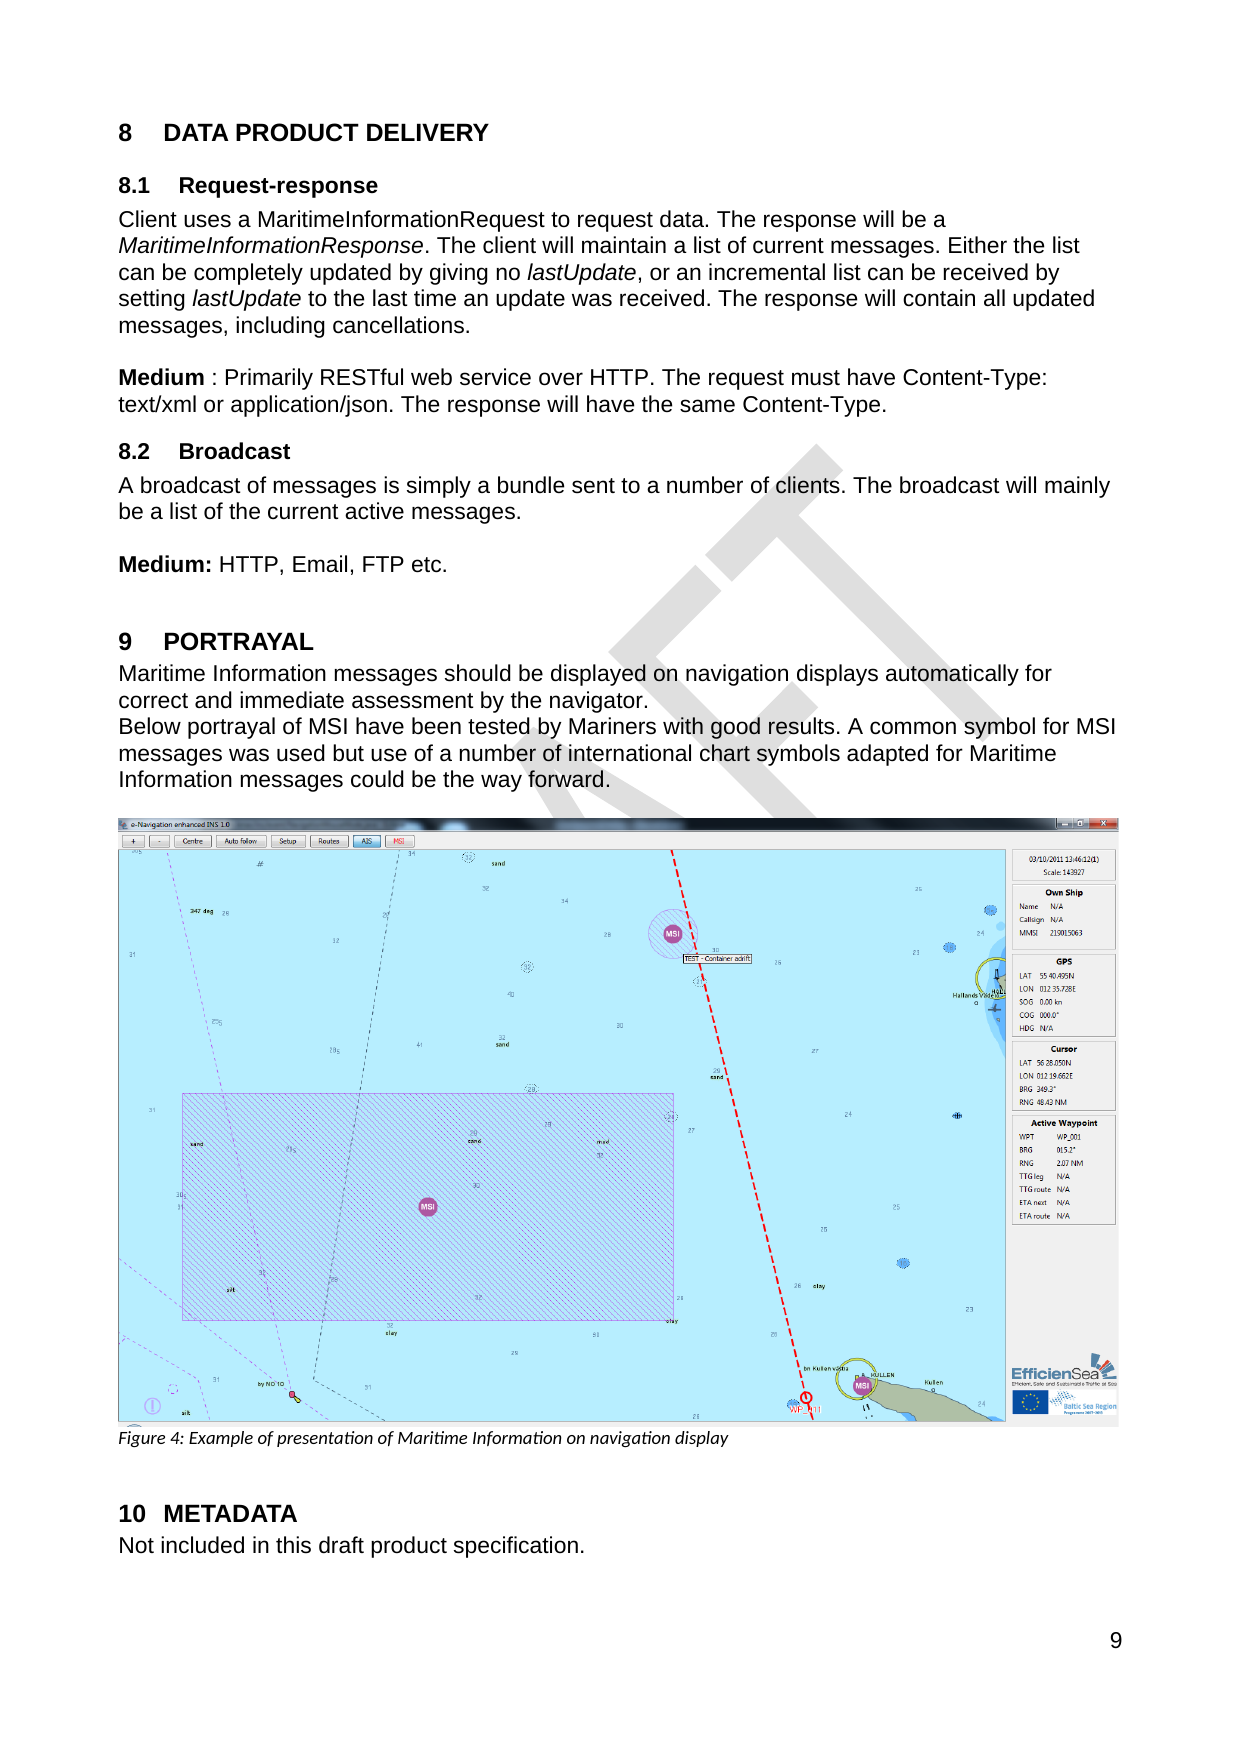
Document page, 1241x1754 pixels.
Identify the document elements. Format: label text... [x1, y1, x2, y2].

subtitle Metadata [118, 1499, 1122, 1528]
picture [118, 818, 1119, 1427]
subtitle Request-response [118, 172, 1122, 198]
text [118, 1532, 1122, 1559]
text Below portrayal of MSI have been tested by Mariners with good results. A common symbol for MSI messages was used but use of a number of international chart symbols adapted for Maritime Information messages could be the way forward. [118, 713, 1122, 792]
text A broadcast of messages is simply a bundle sent to a number of clients. The broadcast will mainly be a list of the current active messages. [118, 472, 1122, 525]
text Medium: HTTP, Email, FTP etc. [118, 551, 1122, 577]
text Client uses a MaritimeInformationRequest to request data. The response will be a MaritimeInformationResponse. The client will maintain a list of current messages. Either the list can be completely updated by giving no lastUpdate, or an incremental list can be received by setting lastUpdate to the last time an update was received. The response will contain all updated messages, including cancellations. [118, 206, 1122, 338]
text Medium : Primarily RESTful web service over HTTP. The request must have Content-Type: text/xml or application/json. The response will have the same Content-Type. [118, 364, 1122, 417]
subtitle Broadcast [118, 438, 1122, 464]
subtitle Data product delivery [118, 118, 1122, 147]
subtitle Portrayal [118, 627, 1122, 656]
text Maritime Information messages should be displayed on navigation displays automatically for correct and immediate assessment by the navigator. [118, 660, 1122, 713]
